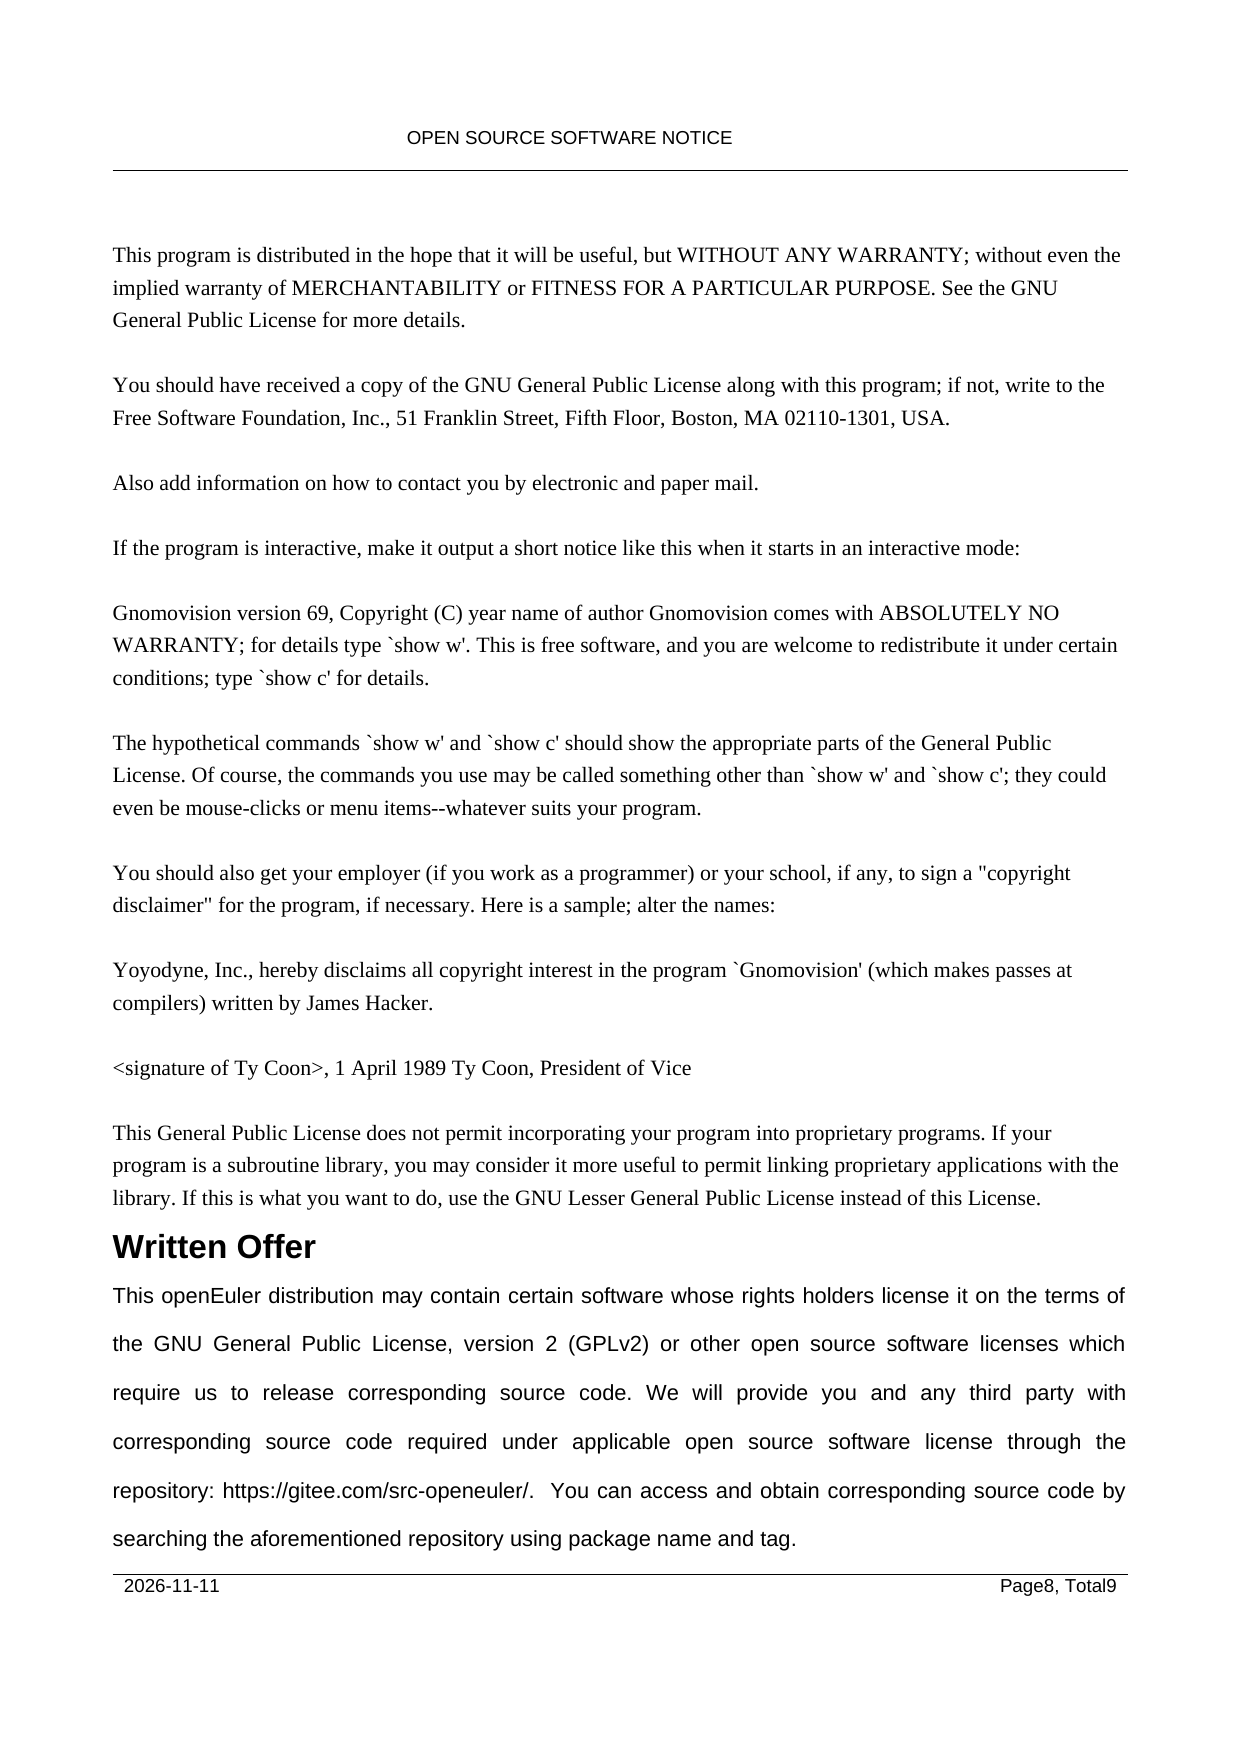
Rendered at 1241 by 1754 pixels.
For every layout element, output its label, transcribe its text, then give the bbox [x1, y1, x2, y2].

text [112, 206, 1128, 1214]
text This openEuler distribution may contain certain software whose rights holders license it on the terms of the GNU General Public License, version 2 (GPLv2) or other open source software licenses which require us to release corresponding source code. We will provide you and any third party with corresponding source code required under applicable open source software license through the repository: https://gitee.com/src-openeuler/. You can access and obtain corresponding source code by searching the aforementioned repository using package name and tag. [112, 1279, 1128, 1555]
text Written Offer [112, 1214, 1128, 1279]
